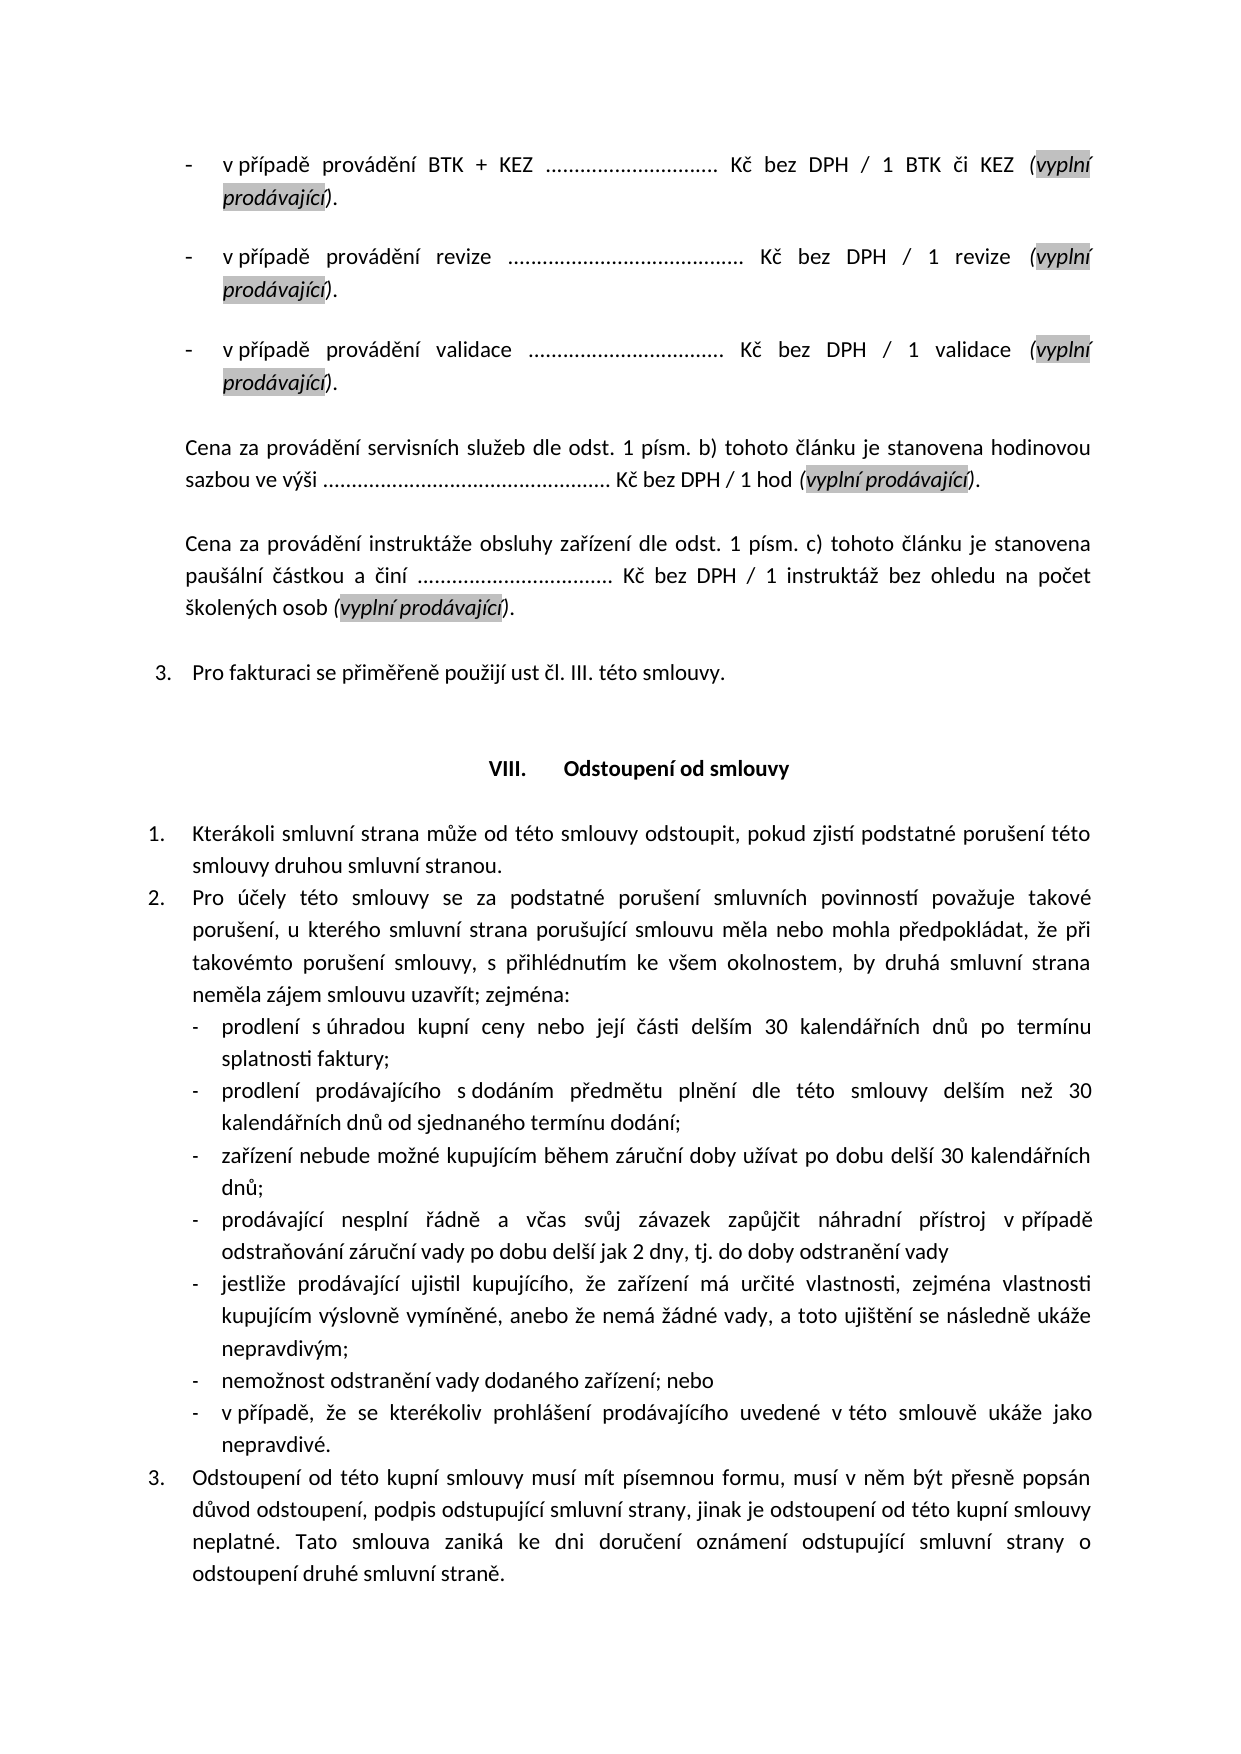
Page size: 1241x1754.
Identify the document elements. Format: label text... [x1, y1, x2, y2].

list prodlení s úhradou kupní ceny nebo její části delším 30 kalendářních dnů po termínu splatnosti faktury; [192, 1012, 1093, 1072]
list Cena za provádění servisních služeb dle odst. 1 písm. b) tohoto článku je stanovena hodinovou sazbou ve výši .................................................. Kč bez DPH / 1 hod (vyplní prodávající). [185, 433, 1093, 493]
list prodávající nesplní řádně a včas svůj závazek zapůjčit náhradní přístroj v případě odstraňování záruční vady po dobu delší jak 2 dny, tj. do doby odstranění vady [192, 1205, 1093, 1265]
list Odstoupení od smlouvy [185, 754, 1093, 782]
list prodlení prodávajícího s dodáním předmětu plnění dle této smlouvy delším než 30 kalendářních dnů od sjednaného termínu dodání; [192, 1076, 1093, 1137]
list Pro fakturaci se přiměřeně použijí ust čl. III. této smlouvy. [154, 658, 1093, 686]
list zařízení nebude možné kupujícím během záruční doby užívat po dobu delší 30 kalendářních dnů; [192, 1141, 1093, 1201]
list Odstoupení od této kupní smlouvy musí mít písemnou formu, musí v něm být přesně popsán důvod odstoupení, podpis odstupující smluvní strany, jinak je odstoupení od této kupní smlouvy neplatné. Tato smlouva zaniká ke dni doručení oznámení odstupující smluvní strany o odstoupení druhé smluvní straně. [148, 1463, 1093, 1587]
list v případě provádění validace .................................. Kč bez DPH / 1 validace (vyplní prodávající). [185, 333, 1093, 396]
list jestliže prodávající ujistil kupujícího, že zařízení má určité vlastnosti, zejména vlastnosti kupujícím výslovně vymíněné, anebo že nemá žádné vady, a toto ujištění se následně ukáže nepravdivým; [192, 1269, 1093, 1362]
list Cena za provádění instruktáže obsluhy zařízení dle odst. 1 písm. c) tohoto článku je stanovena paušální částkou a činí .................................. Kč bez DPH / 1 instruktáž bez ohledu na počet školených osob (vyplní prodávající). [185, 529, 1093, 622]
list v případě, že se kterékoliv prohlášení prodávajícího uvedené v této smlouvě ukáže jako nepravdivé. [192, 1398, 1093, 1458]
list v případě provádění BTK + KEZ .............................. Kč bez DPH / 1 BTK či KEZ (vyplní prodávající). [185, 148, 1093, 211]
list nemožnost odstranění vady dodaného zařízení; nebo [192, 1366, 1093, 1394]
list Pro účely této smlouvy se za podstatné porušení smluvních povinností považuje takové porušení, u kterého smluvní strana porušující smlouvu měla nebo mohla předpokládat, že při takovémto porušení smlouvy, s přihlédnutím ke všem okolnostem, by druhá smluvní strana neměla zájem smlouvu uzavřít; zejména: [148, 883, 1093, 1008]
list Kterákoli smluvní strana může od této smlouvy odstoupit, pokud zjistí podstatné porušení této smlouvy druhou smluvní stranou. [148, 819, 1093, 879]
list v případě provádění revize ......................................... Kč bez DPH / 1 revize (vyplní prodávající). [185, 240, 1093, 304]
